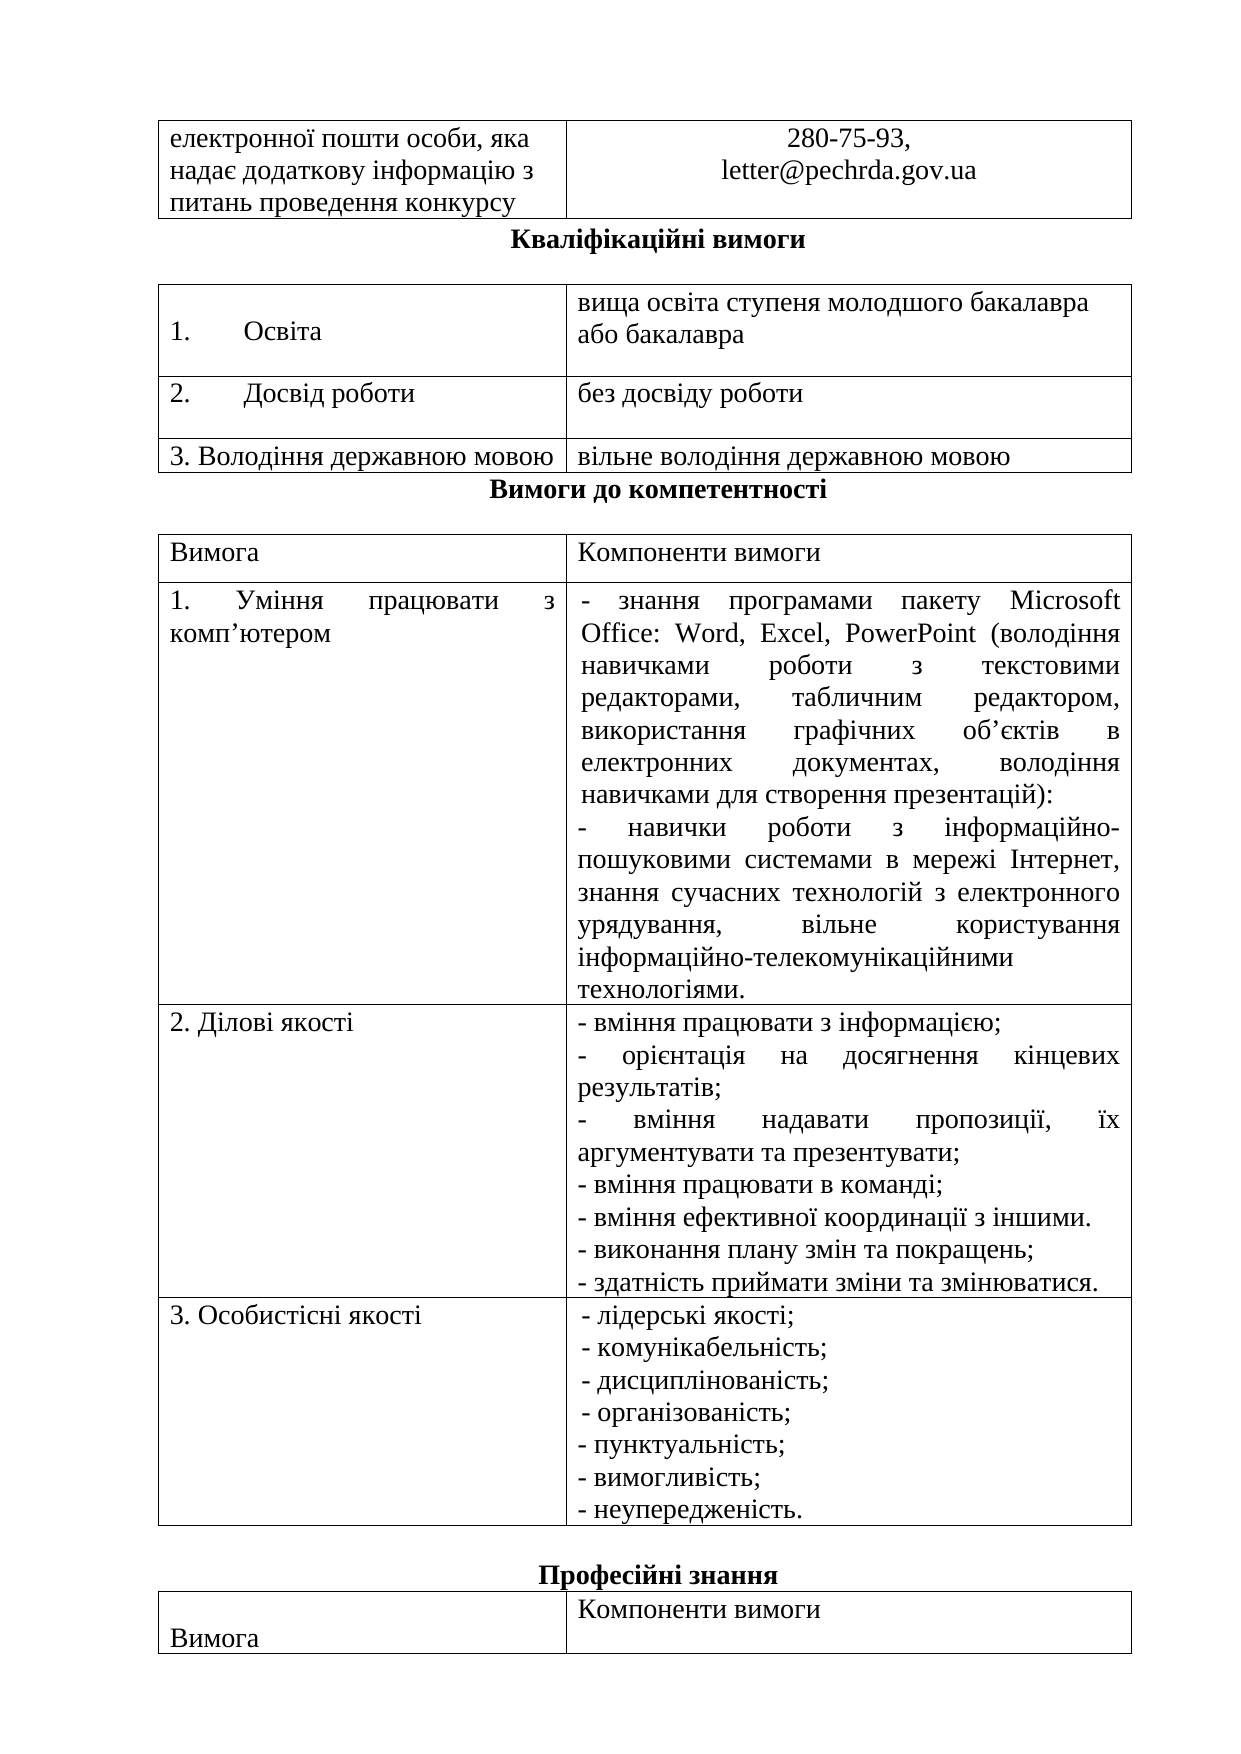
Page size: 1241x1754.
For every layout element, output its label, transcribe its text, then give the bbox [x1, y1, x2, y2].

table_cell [156, 221, 1160, 1656]
table_header Загальні умови [156, 118, 1160, 221]
